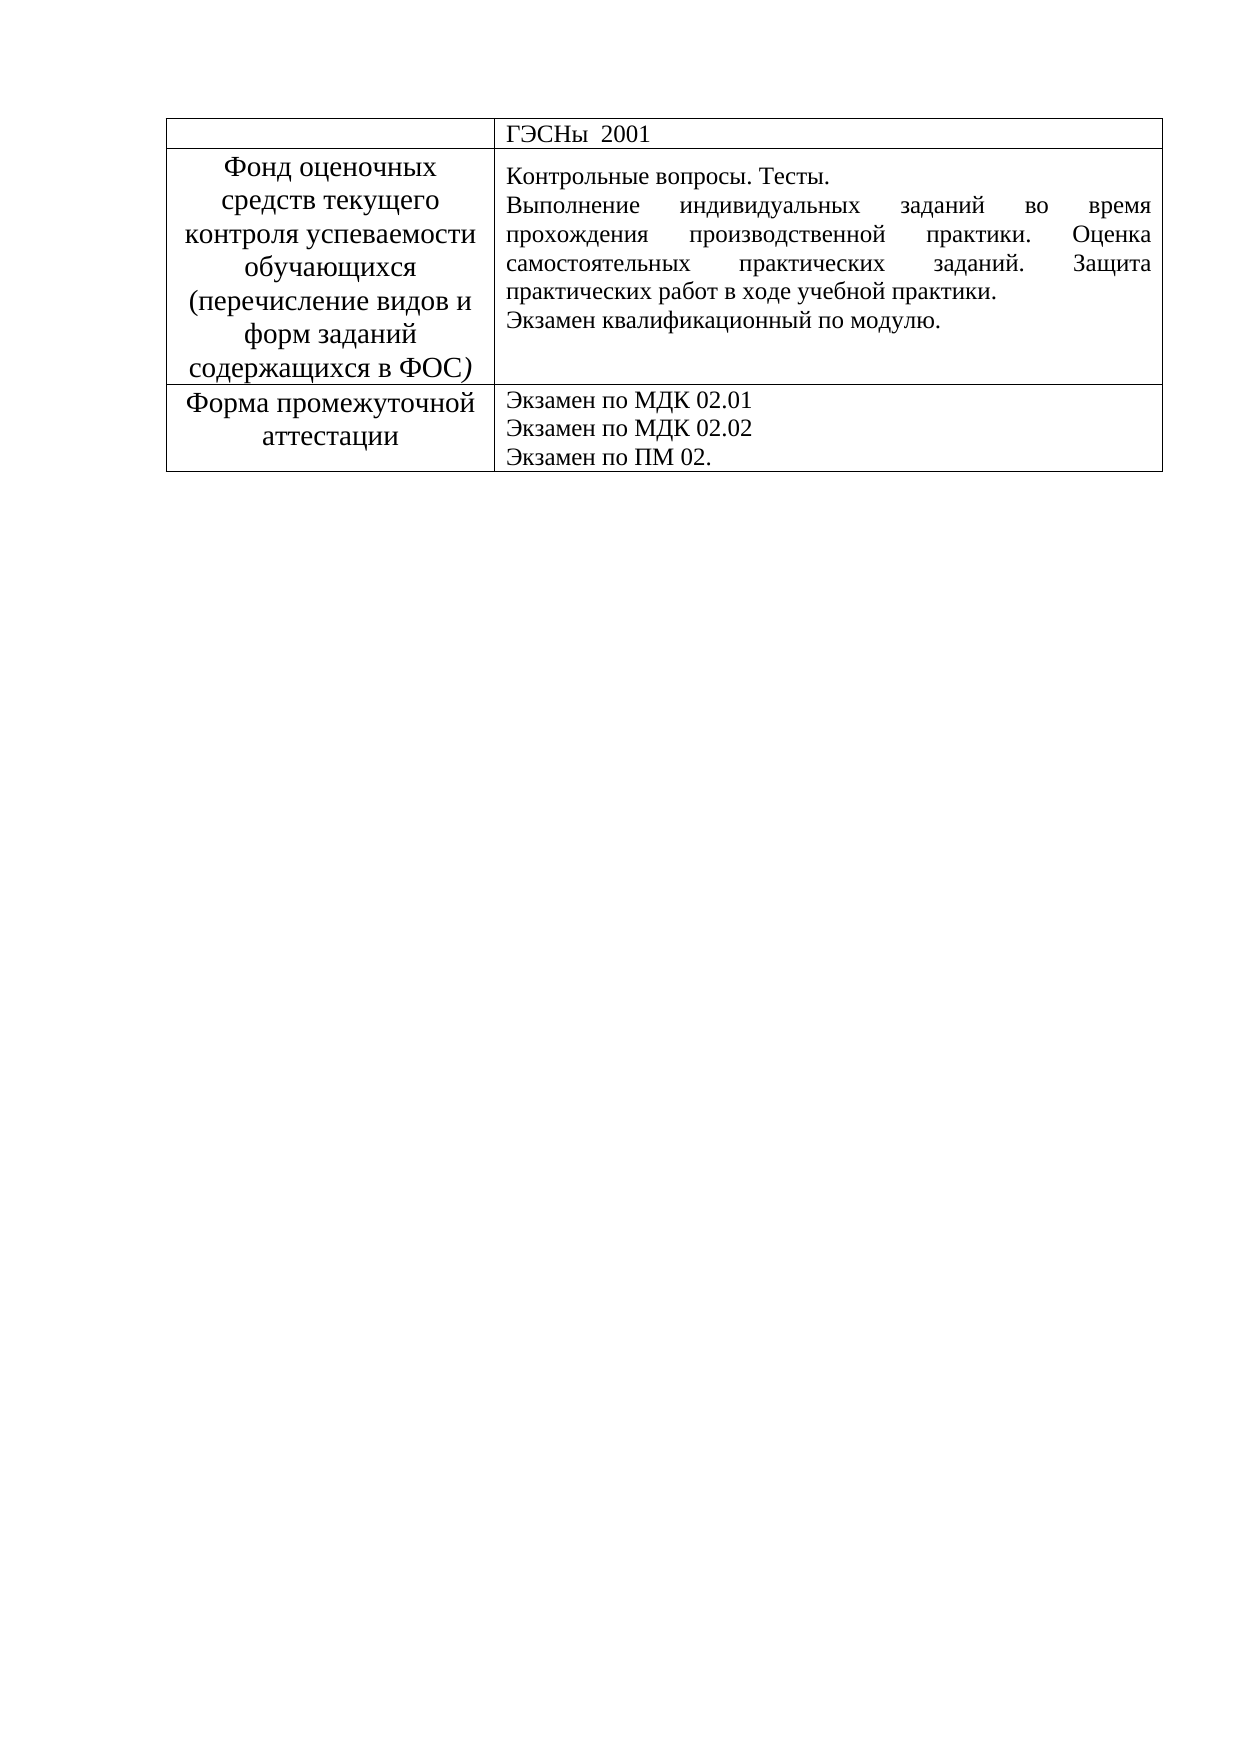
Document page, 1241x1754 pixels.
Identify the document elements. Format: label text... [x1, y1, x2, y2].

table_cell Экзамен по МДК 02.01 Экзамен по МДК 02.02 Экзамен по ПМ 02. [495, 385, 1162, 471]
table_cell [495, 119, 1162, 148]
table_cell Контрольные вопросы. Тесты. Выполнение индивидуальных заданий во время прохождения производственной практики. Оценка самостоятельных практических заданий. Защита практических работ в ходе учебной практики. Экзамен квалификационный по модулю. [495, 149, 1162, 384]
table_cell Форма промежуточной аттестации [167, 385, 494, 471]
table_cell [167, 119, 494, 148]
table_cell Фонд оценочных средств текущего контроля успеваемости обучающихся (перечисление видов и форм заданий содержащихся в ФОС) [167, 149, 494, 384]
